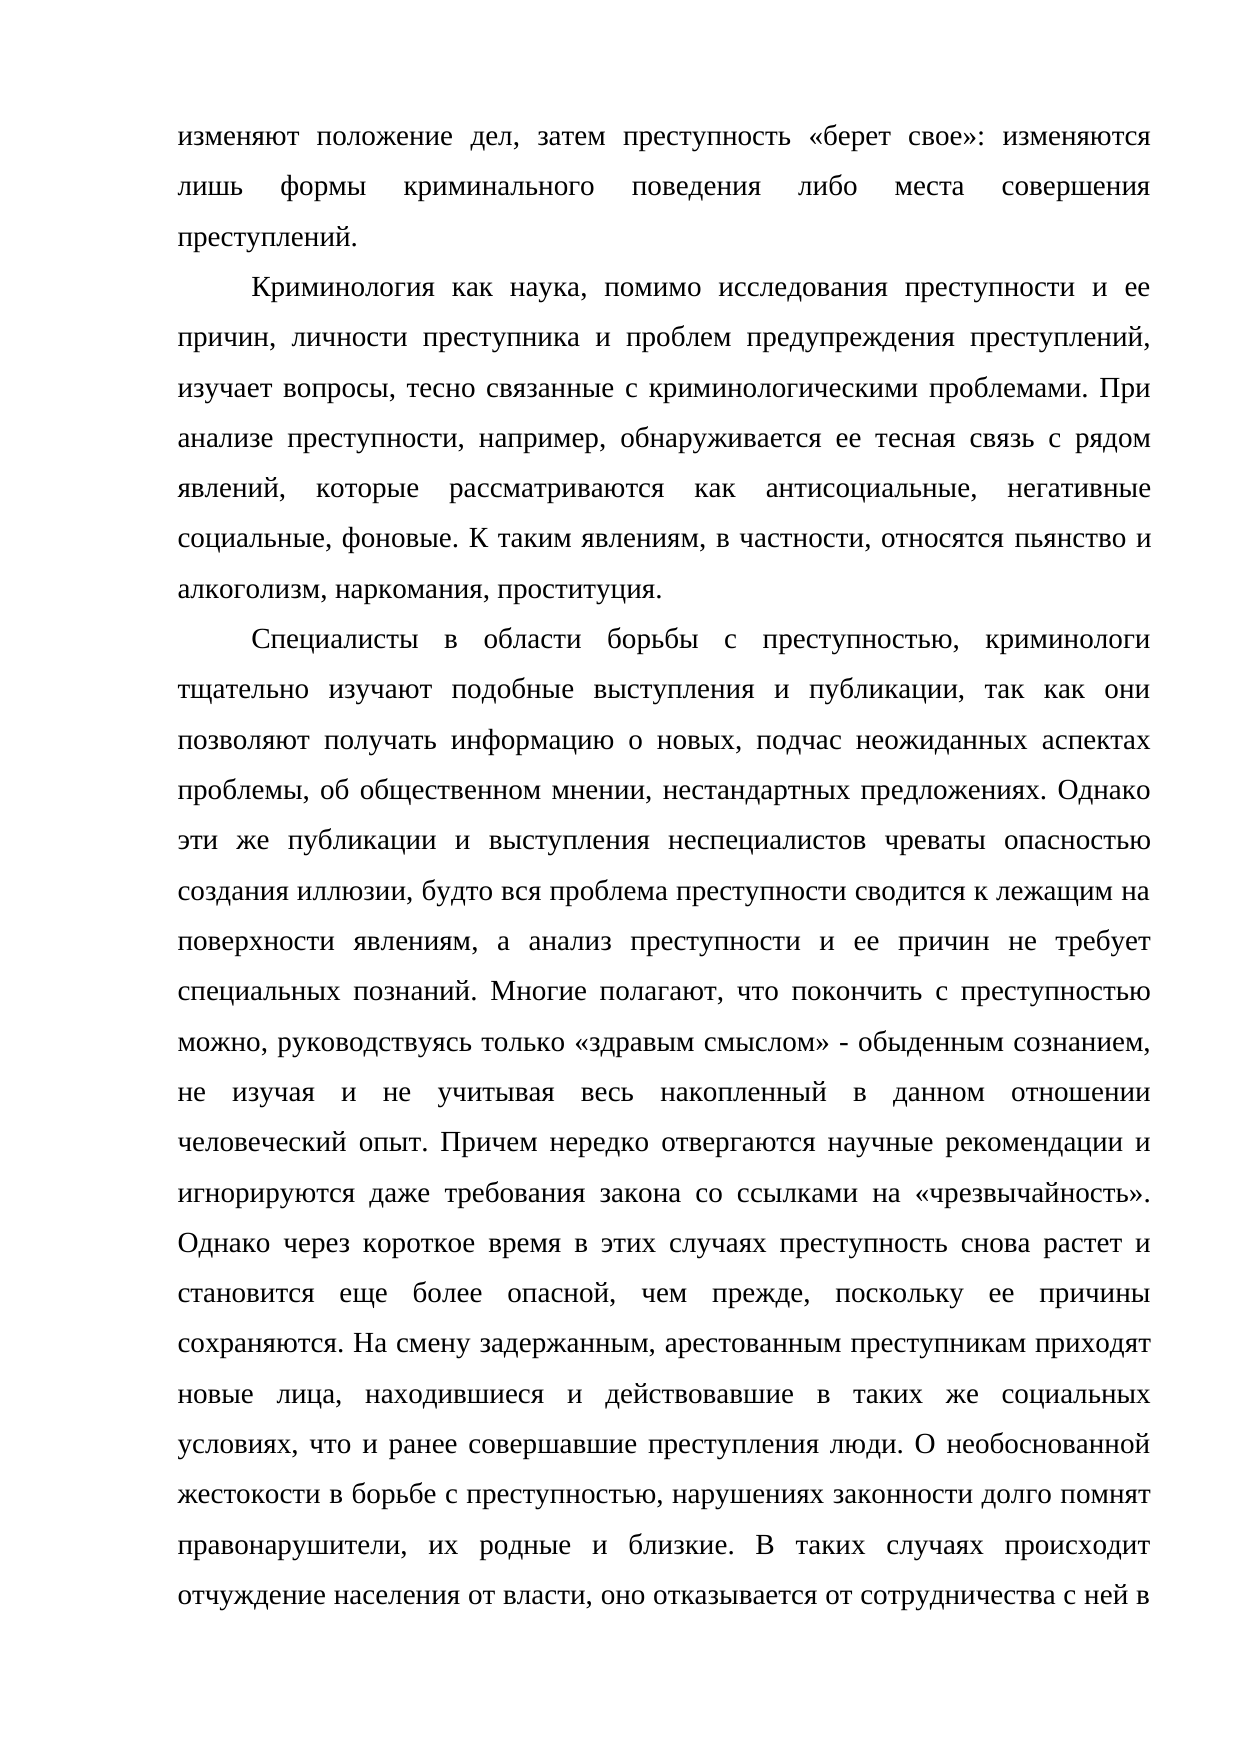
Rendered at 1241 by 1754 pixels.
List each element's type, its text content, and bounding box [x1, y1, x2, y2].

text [177, 118, 1152, 252]
text Криминология как наука, помимо исследования преступности и ее причин, личности преступника и проблем предупреждения преступлений, изучает вопросы, тесно связанные с криминологическими проблемами. При анализе преступности, например, обнаруживается ее тесная связь с рядом явлений, которые рассматриваются как антисоциальные, негативные социальные, фоновые. К таким явлениям, в частности, относятся пьянство и алкоголизм, наркомания, проституция. [177, 269, 1152, 604]
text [177, 621, 1152, 1611]
